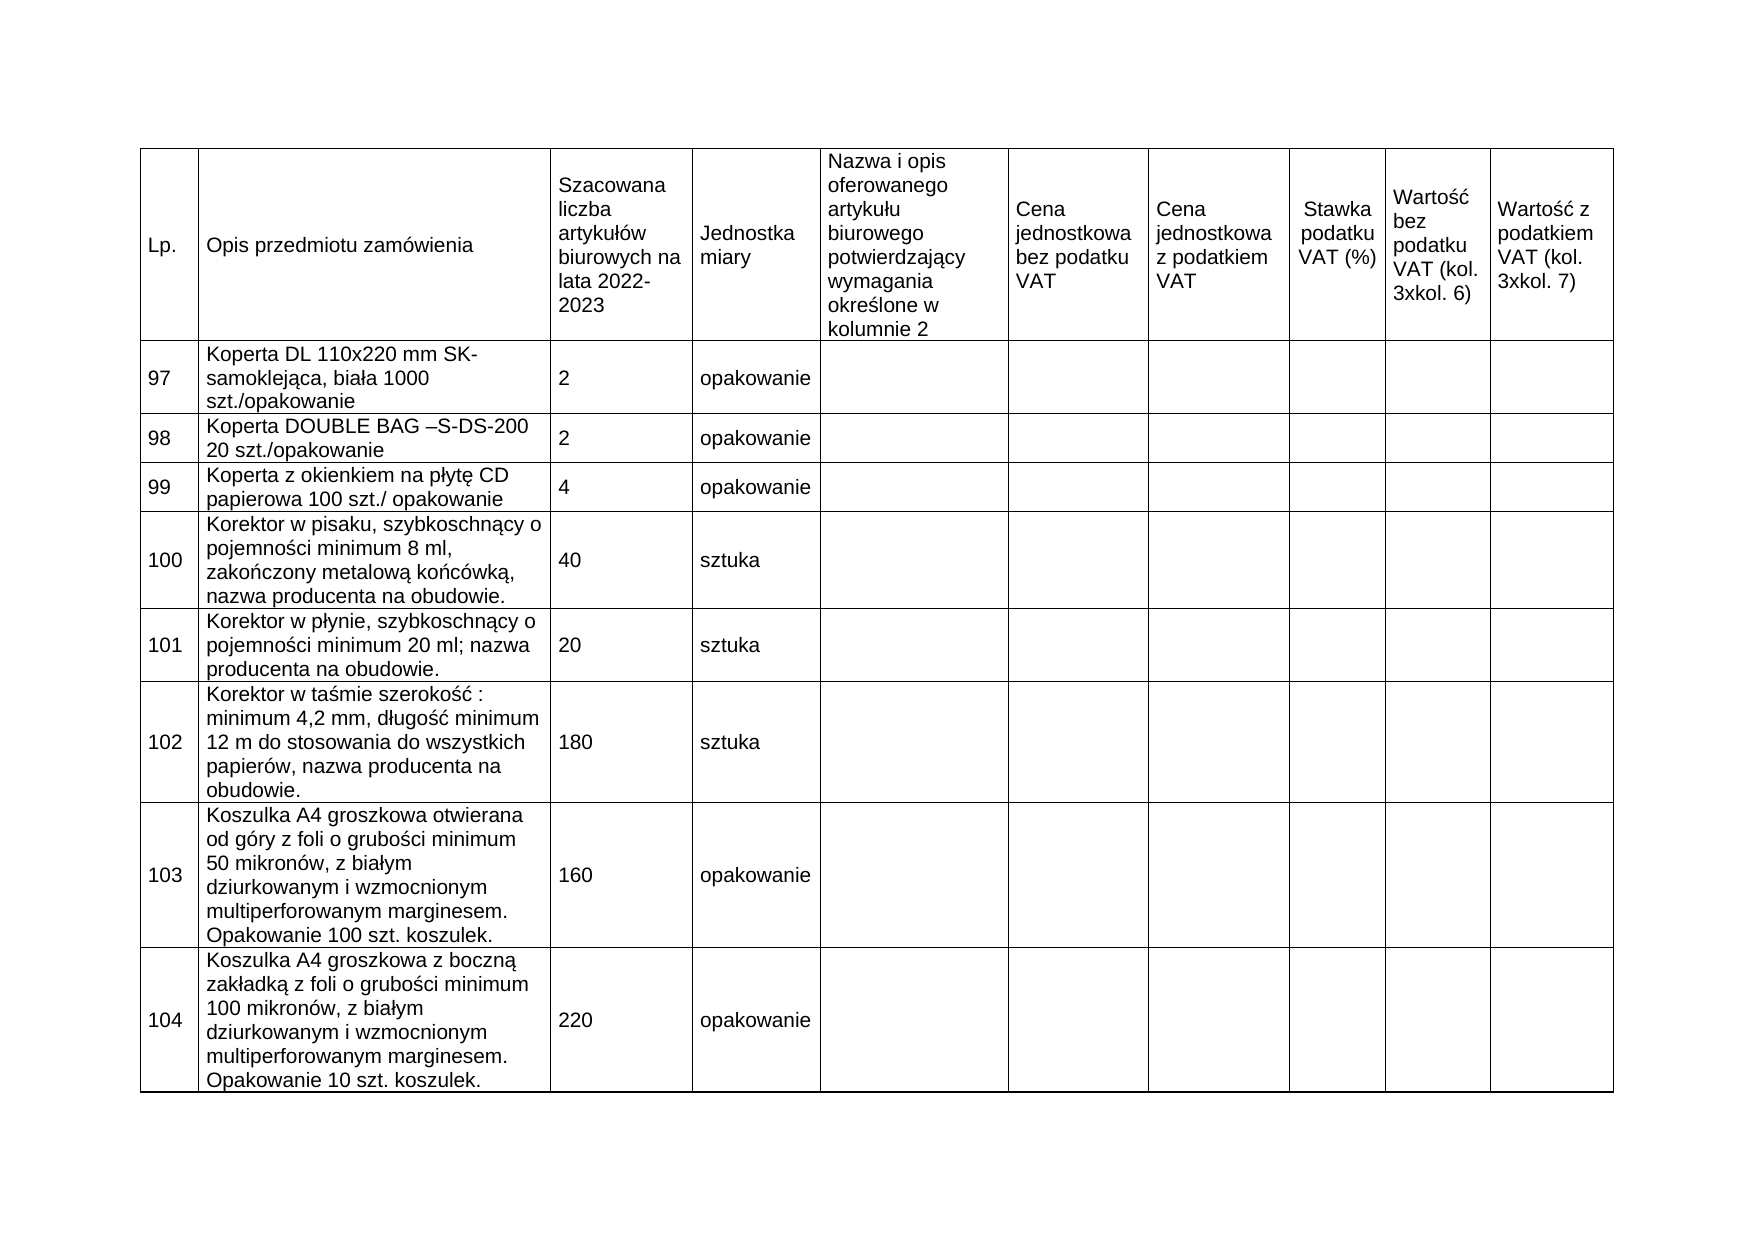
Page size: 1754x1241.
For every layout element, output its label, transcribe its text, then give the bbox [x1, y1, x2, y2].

table_cell [1386, 414, 1490, 462]
table_cell sztuka [693, 609, 820, 681]
table_cell [1149, 803, 1289, 947]
table_cell [1290, 414, 1385, 462]
table_cell sztuka [693, 682, 820, 802]
table_cell 20 [551, 609, 692, 681]
table_cell 103 [141, 803, 198, 947]
table_cell 102 [141, 682, 198, 802]
table_cell [1386, 948, 1490, 1091]
table_cell [1290, 948, 1385, 1091]
table_cell 99 [141, 463, 198, 511]
table_cell [821, 948, 1008, 1091]
table_cell [1491, 463, 1613, 511]
table_cell [821, 341, 1008, 413]
table_cell [1009, 682, 1148, 802]
table_cell 101 [141, 609, 198, 681]
table_cell [821, 463, 1008, 511]
table_cell [1009, 609, 1148, 681]
table_cell [1009, 803, 1148, 947]
table_cell [1491, 803, 1613, 947]
table_header Lp. [141, 149, 198, 340]
table_cell 4 [551, 463, 692, 511]
table_cell [1290, 341, 1385, 413]
table_cell [1290, 682, 1385, 802]
table_cell Korektor w płynie, szybkoschnący o pojemności minimum 20 ml; nazwa producenta na obudowie. [199, 609, 550, 681]
table_cell [1009, 948, 1148, 1091]
table_cell [1386, 341, 1490, 413]
table_cell [1149, 609, 1289, 681]
table_cell Korektor w pisaku, szybkoschnący o pojemności minimum 8 ml, zakończony metalową końcówką, nazwa producenta na obudowie. [199, 512, 550, 608]
table_cell [1290, 803, 1385, 947]
table_cell opakowanie [693, 341, 820, 413]
table_cell Koperta DL 110x220 mm SK- samoklejąca, biała 1000 szt./opakowanie [199, 341, 550, 413]
table_cell opakowanie [693, 414, 820, 462]
table_cell 97 [141, 341, 198, 413]
table_header Wartość z podatkiem VAT (kol. 3xkol. 7) [1491, 149, 1613, 340]
table_header Stawka podatku VAT (%) [1290, 149, 1385, 340]
table_cell [1290, 512, 1385, 608]
table_cell opakowanie [693, 948, 820, 1091]
table_cell [1491, 948, 1613, 1091]
table_cell [1009, 414, 1148, 462]
table_cell [1009, 341, 1148, 413]
table_cell [1386, 609, 1490, 681]
table_cell [1491, 414, 1613, 462]
table_header Nazwa i opis oferowanego artykułu biurowego potwierdzający wymagania określone w kolumnie 2 [821, 149, 1008, 340]
table_cell 2 [551, 341, 692, 413]
table_header Wartość bez podatku VAT (kol. 3xkol. 6) [1386, 149, 1490, 340]
table_header Cena jednostkowa bez podatku VAT [1009, 149, 1148, 340]
table_cell 100 [141, 512, 198, 608]
table_cell [1149, 341, 1289, 413]
table_cell [1491, 609, 1613, 681]
table_cell Koszulka A4 groszkowa z boczną zakładką z foli o grubości minimum 100 mikronów, z białym dziurkowanym i wzmocnionym multiperforowanym marginesem. Opakowanie 10 szt. koszulek. [199, 948, 550, 1091]
table_cell Koszulka A4 groszkowa otwierana od góry z foli o grubości minimum 50 mikronów, z białym dziurkowanym i wzmocnionym multiperforowanym marginesem. Opakowanie 100 szt. koszulek. [199, 803, 550, 947]
table_cell [1290, 609, 1385, 681]
table_cell 40 [551, 512, 692, 608]
table_cell [821, 414, 1008, 462]
table_cell 220 [551, 948, 692, 1091]
table_cell [1386, 512, 1490, 608]
table_cell [1149, 682, 1289, 802]
table_cell [821, 609, 1008, 681]
table_cell [1149, 512, 1289, 608]
table_header Opis przedmiotu zamówienia [199, 149, 550, 340]
table_cell Koperta z okienkiem na płytę CD papierowa 100 szt./ opakowanie [199, 463, 550, 511]
table_cell 104 [141, 948, 198, 1091]
table_cell [1149, 414, 1289, 462]
table_cell [821, 682, 1008, 802]
table_cell [1386, 463, 1490, 511]
table_cell Korektor w taśmie szerokość : minimum 4,2 mm, długość minimum 12 m do stosowania do wszystkich papierów, nazwa producenta na obudowie. [199, 682, 550, 802]
table_cell [1290, 463, 1385, 511]
table_cell 2 [551, 414, 692, 462]
table_cell [1149, 948, 1289, 1091]
table_cell [1386, 682, 1490, 802]
table_header Szacowana liczba artykułów biurowych na lata 2022-2023 [551, 149, 692, 340]
table_cell 98 [141, 414, 198, 462]
table_cell Koperta DOUBLE BAG –S-DS-200 20 szt./opakowanie [199, 414, 550, 462]
table_cell [1009, 463, 1148, 511]
table_cell [1491, 512, 1613, 608]
table_header Jednostka miary [693, 149, 820, 340]
table_header Cena jednostkowa z podatkiem VAT [1149, 149, 1289, 340]
table_cell sztuka [693, 512, 820, 608]
table_cell opakowanie [693, 803, 820, 947]
table_cell opakowanie [693, 463, 820, 511]
table_cell [1386, 803, 1490, 947]
table_cell [1491, 682, 1613, 802]
table_cell [821, 512, 1008, 608]
table_cell 180 [551, 682, 692, 802]
table_cell 160 [551, 803, 692, 947]
table_cell [1149, 463, 1289, 511]
table_cell [821, 803, 1008, 947]
table_cell [1491, 341, 1613, 413]
table_cell [1009, 512, 1148, 608]
